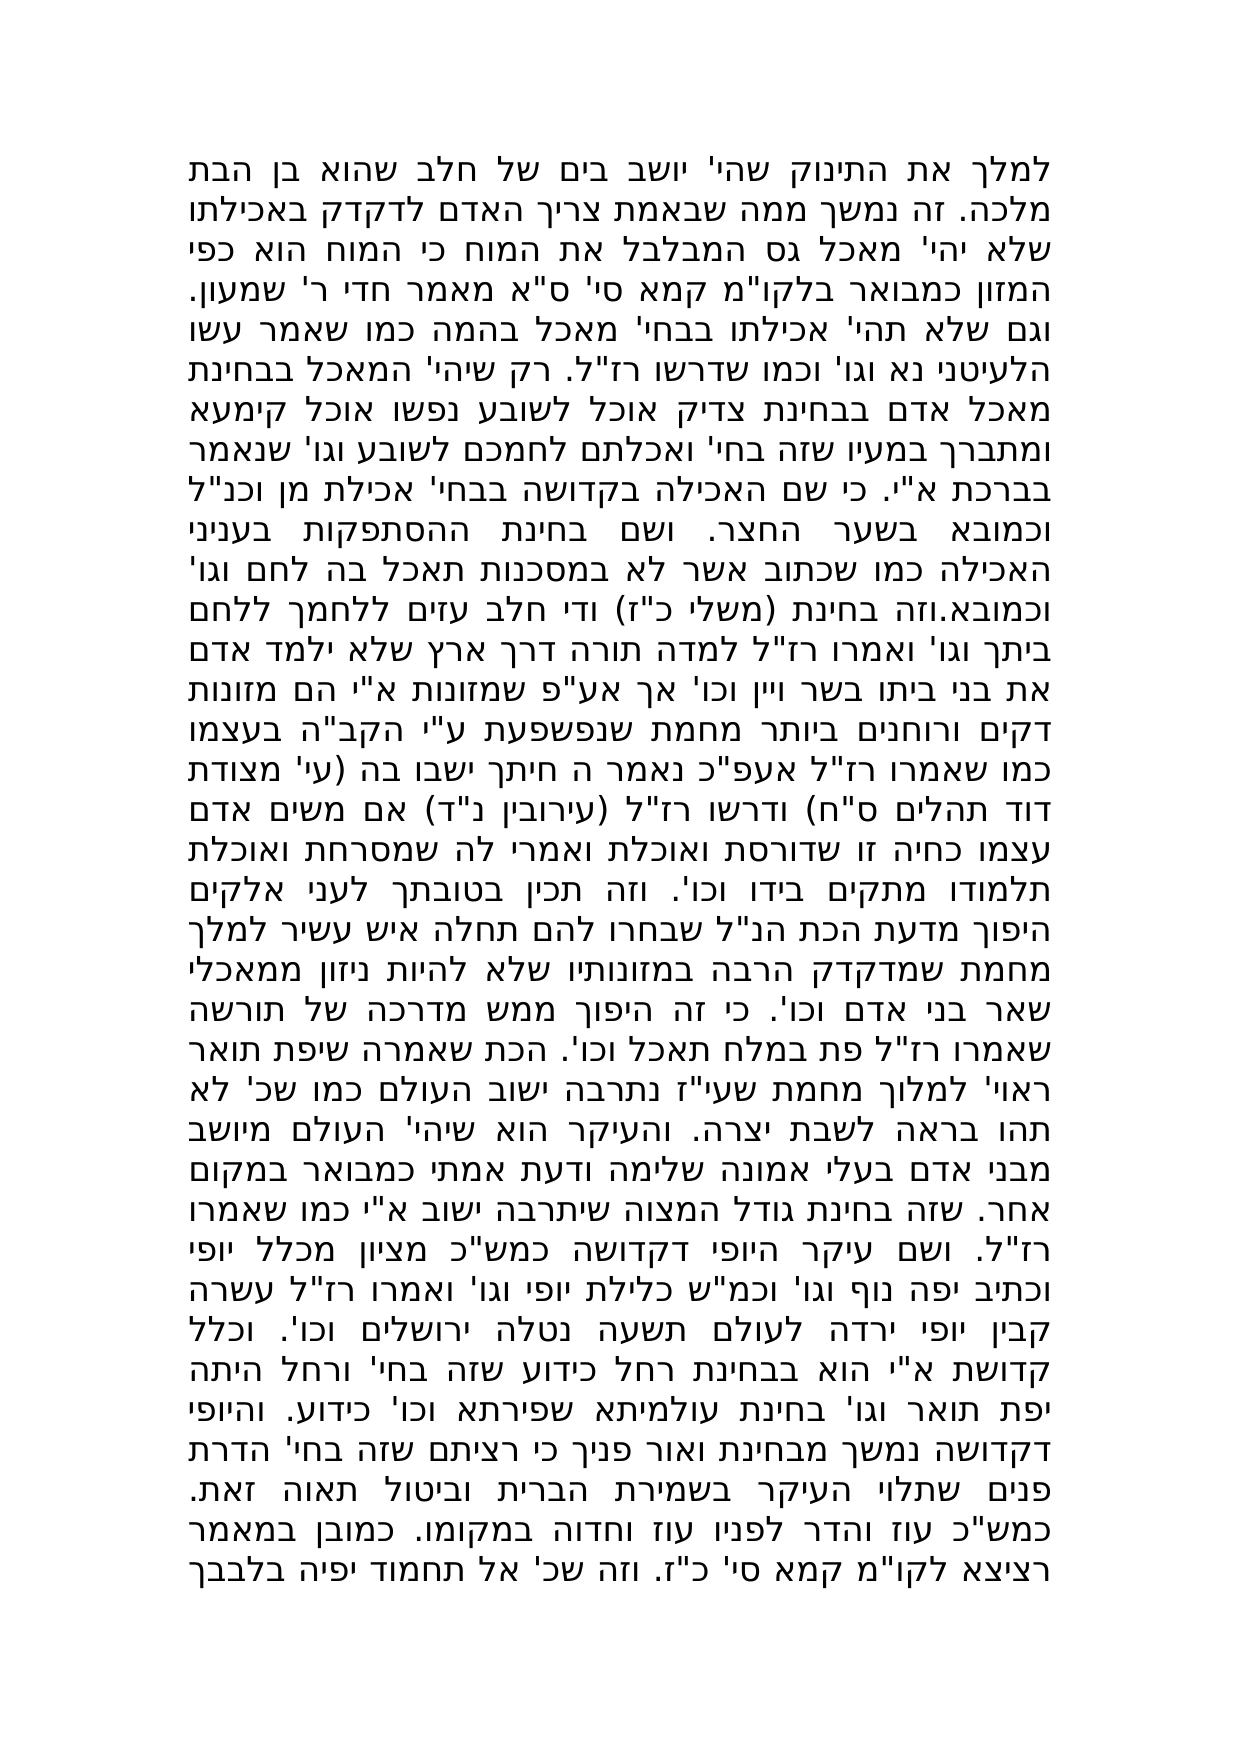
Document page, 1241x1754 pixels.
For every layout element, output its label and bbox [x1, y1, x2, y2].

text [187, 150, 1053, 1590]
